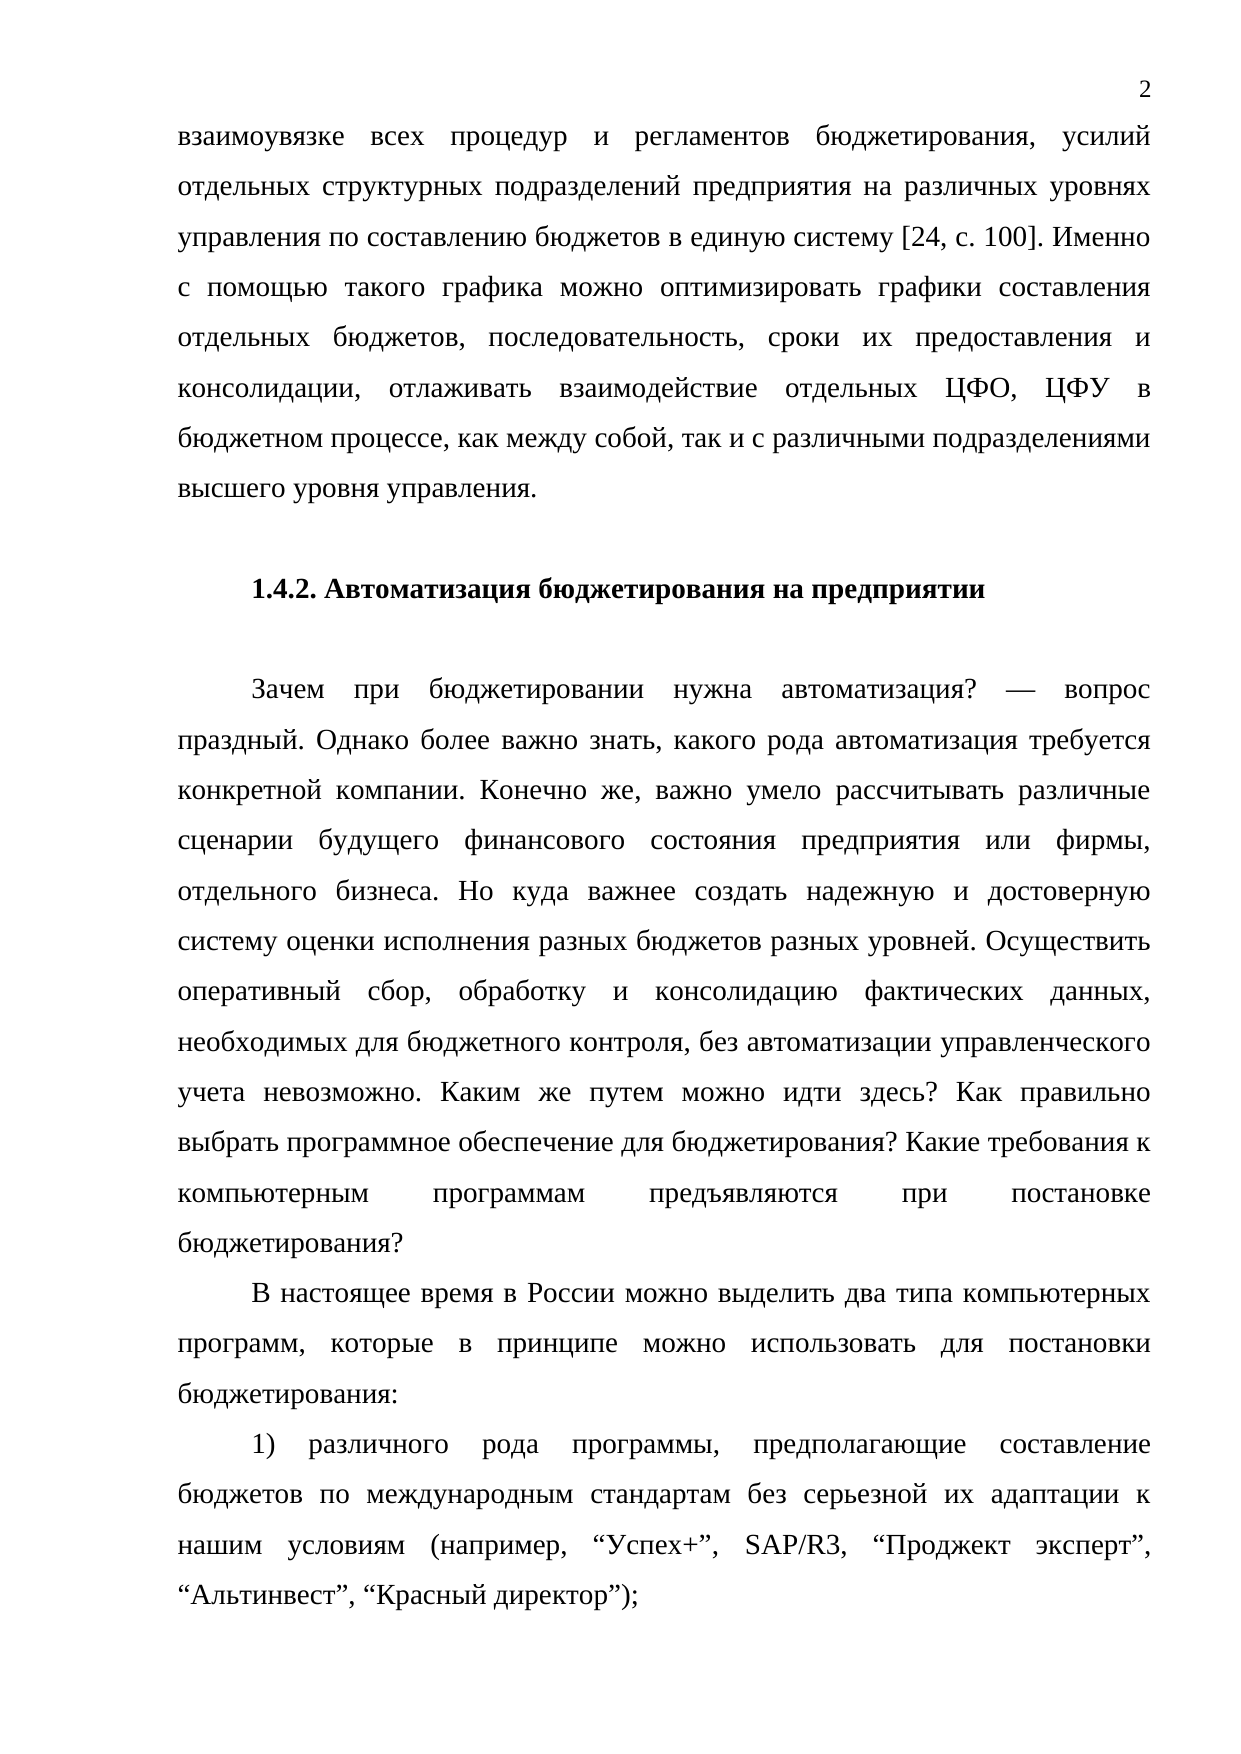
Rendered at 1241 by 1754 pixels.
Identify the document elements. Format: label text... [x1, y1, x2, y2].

text В настоящее время в России можно выделить два типа компьютерных программ, которые в принципе можно использовать для постановки бюджетирования: [177, 1275, 1152, 1409]
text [177, 118, 1152, 504]
subtitle 1.4.2. Автоматизация бюджетирования на предприятии [177, 571, 1152, 604]
text Зачем при бюджетировании нужна автоматизация? — вопрос праздный. Однако более важно знать, какого рода автоматизация требуется конкретной компании. Конечно же, важно умело рассчитывать различные сценарии будущего финансового состояния предприятия или фирмы, отдельного бизнеса. Но куда важнее создать надежную и достоверную систему оценки исполнения разных бюджетов разных уровней. Осуществить оперативный сбор, обработку и консолидацию фактических данных, необходимых для бюджетного контроля, без автоматизации управленческого учета невозможно. Каким же путем можно идти здесь? Как правильно выбрать программное обеспечение для бюджетирования? Какие требования к компьютерным программам предъявляются при постановке бюджетирования? [177, 672, 1152, 1258]
text 1) различного рода программы, предполагающие составление бюджетов по международным стандартам без серьезной их адаптации к нашим условиям (например, “Успех+”, SAP/R3, “Проджект эксперт”, “Альтинвест”, “Красный директор”); [177, 1426, 1152, 1611]
